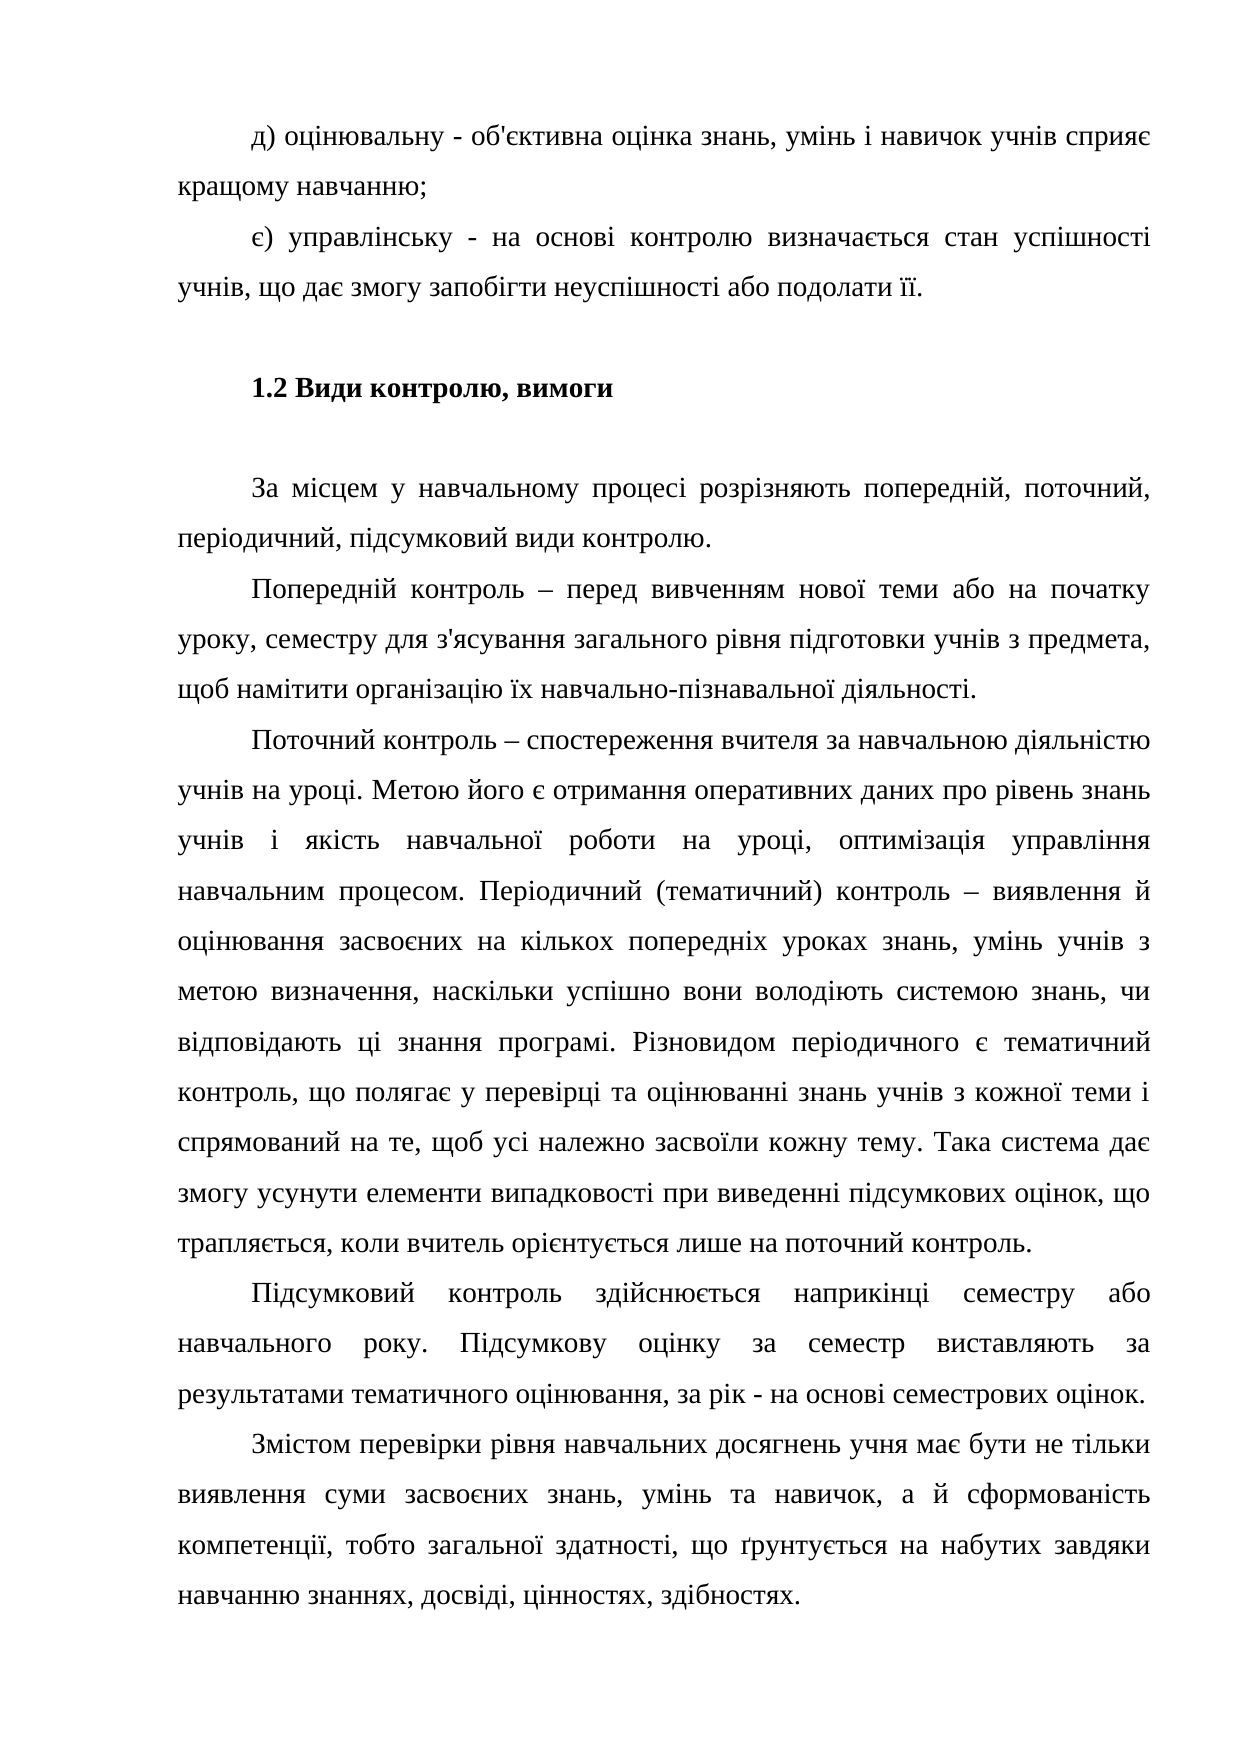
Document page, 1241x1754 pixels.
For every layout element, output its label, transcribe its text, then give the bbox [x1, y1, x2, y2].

text За місцем у навчальному процесі розрізняють попередній, поточний, періодичний, підсумковий види контролю. [177, 470, 1152, 554]
text є) управлінську - на основі контролю визначається стан успішності учнів, що дає змогу запобігти неуспішності або подолати її. [177, 219, 1152, 303]
text Підсумковий контроль здійснюється наприкінці семестру або навчального року. Підсумкову оцінку за семестр виставляють за результатами тематичного оцінювання, за рік - на основі семестрових оцінок. [177, 1275, 1152, 1409]
text Попередній контроль – перед вивченням нової теми або на початку уроку, семестру для з'ясування загального рівня підготовки учнів з предмета, щоб намітити організацію їх навчально-пізнавальної діяльності. [177, 571, 1152, 705]
text д) оцінювальну - об'єктивна оцінка знань, умінь і навичок учнів сприяє кращому навчанню; [177, 118, 1152, 202]
text Поточний контроль – спостереження вчителя за навчальною діяльністю учнів на уроці. Метою його є отримання оперативних даних про рівень знань учнів і якість навчальної роботи на уроці, оптимізація управління навчальним процесом. Періодичний (тематичний) контроль – виявлення й оцінювання засвоєних на кількох попередніх уроках знань, умінь учнів з метою визначення, наскільки успішно вони володіють системою знань, чи відповідають ці знання програмі. Різновидом періодичного є тематичний контроль, що полягає у перевірці та оцінюванні знань учнів з кожної теми і спрямований на те, щоб усі належно засвоїли кожну тему. Така система дає змогу усунути елементи випадковості при виведенні підсумкових оцінок, що трапляється, коли вчитель орієнтується лише на поточний контроль. [177, 722, 1152, 1258]
subtitle 1.2 Види контролю, вимоги [177, 370, 1152, 403]
text Змістом перевірки рівня навчальних досягнень учня має бути не тільки виявлення суми засвоєних знань, умінь та навичок, а й сформованість компетенції, тобто загальної здатності, що ґрунтується на набутих завдяки навчанню знаннях, досвіді, цінностях, здібностях. [177, 1426, 1152, 1611]
